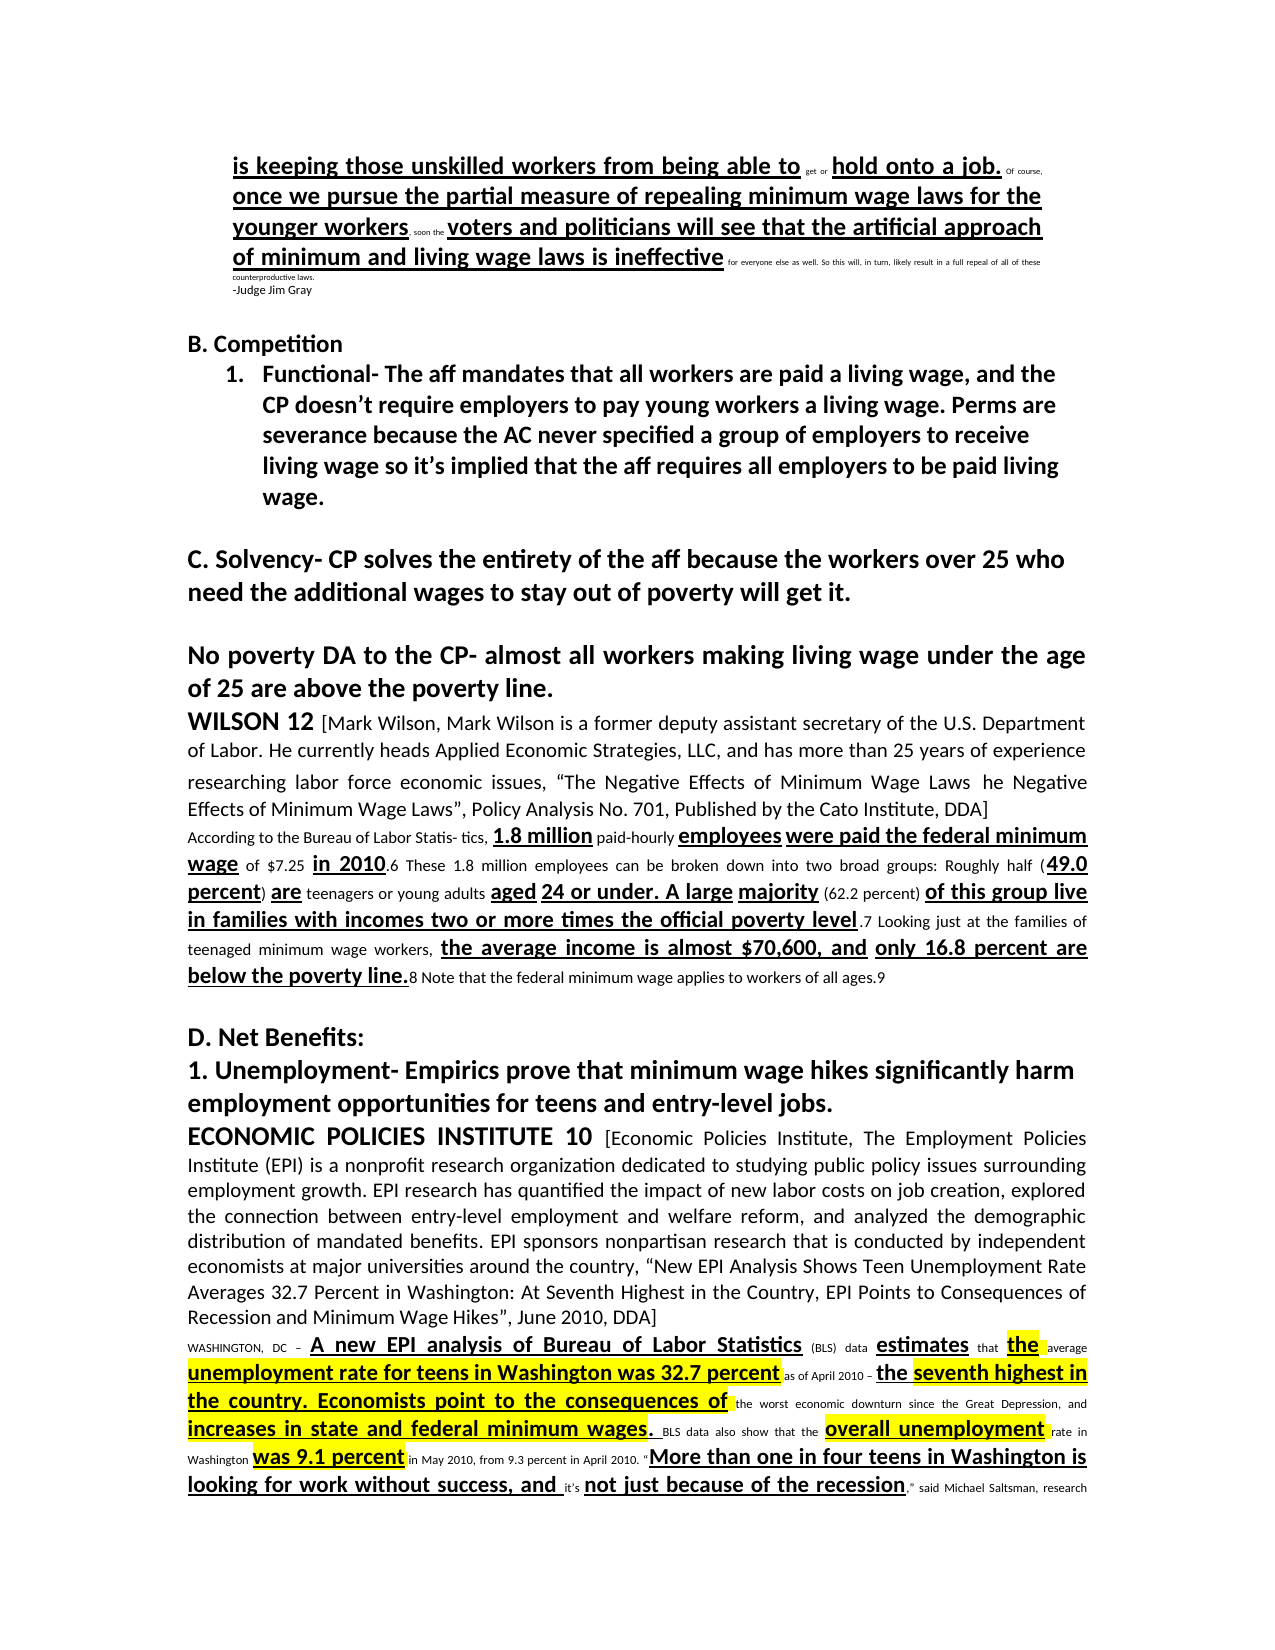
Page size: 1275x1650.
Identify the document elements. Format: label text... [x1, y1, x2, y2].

subtitle D. Net Benefits: [187, 1020, 1087, 1053]
text According to the Bureau of Labor Statis- tics, 1.8 million paid-hourly employees were paid the federal minimum wage of $7.25 in 2010.6 These 1.8 million employees can be broken down into two broad groups: Roughly half (49.0 percent) are teenagers or young adults aged 24 or under. A large majority (62.2 percent) of this group live in families with incomes two or more times the official poverty level.7 Looking just at the families of teenaged minimum wage workers, the average income is almost $70,600, and only 16.8 percent are below the poverty line.8 Note that the federal minimum wage applies to workers of all ages.9 [187, 821, 1087, 989]
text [187, 1330, 1087, 1498]
subtitle No poverty DA to the CP- almost all workers making living wage under the age of 25 are above the poverty line. [187, 638, 1087, 704]
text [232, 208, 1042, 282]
subtitle 1. Unemployment- Empirics prove that minimum wage hikes significantly harm employment opportunities for teens and entry-level jobs. [187, 1053, 1087, 1119]
subtitle WILSON 12 [Mark Wilson, Mark Wilson is a former deputy assistant secretary of the U.S. Department of Labor. He currently heads Applied Economic Strategies, LLC, and has more than 25 years of experience researching labor force economic issues, “The Negative Effects of Minimum Wage Laws he Negative Effects of Minimum Wage Laws”, Policy Analysis No. 701, Published by the Cato Institute, DDA] [187, 704, 1087, 821]
text -Judge Jim Gray [232, 282, 1042, 298]
list Functional- The aff mandates that all workers are paid a living wage, and the CP doesn’t require employers to pay young workers a living wage. Perms are severance because the AC never specified a group of employers to receive living wage so it’s implied that the aff requires all employers to be paid living wage. [225, 359, 1087, 511]
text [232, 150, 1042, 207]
subtitle C. Solvency- CP solves the entirety of the aff because the workers over 25 who need the additional wages to stay out of poverty will get it. [187, 542, 1087, 608]
subtitle ECONOMIC POLICIES INSTITUTE 10 [Economic Policies Institute, The Employment Policies Institute (EPI) is a nonprofit research organization dedicated to studying public policy issues surrounding employment growth. EPI research has quantified the impact of new labor costs on job creation, explored the connection between entry-level employment and welfare reform, and analyzed the demographic distribution of mandated benefits. EPI sponsors nonpartisan research that is conducted by independent economists at major universities around the country, “New EPI Analysis Shows Teen Unemployment Rate Averages 32.7 Percent in Washington: At Seventh Highest in the Country, EPI Points to Consequences of Recession and Minimum Wage Hikes”, June 2010, DDA] [187, 1119, 1087, 1330]
text B. Competition [187, 328, 1087, 359]
